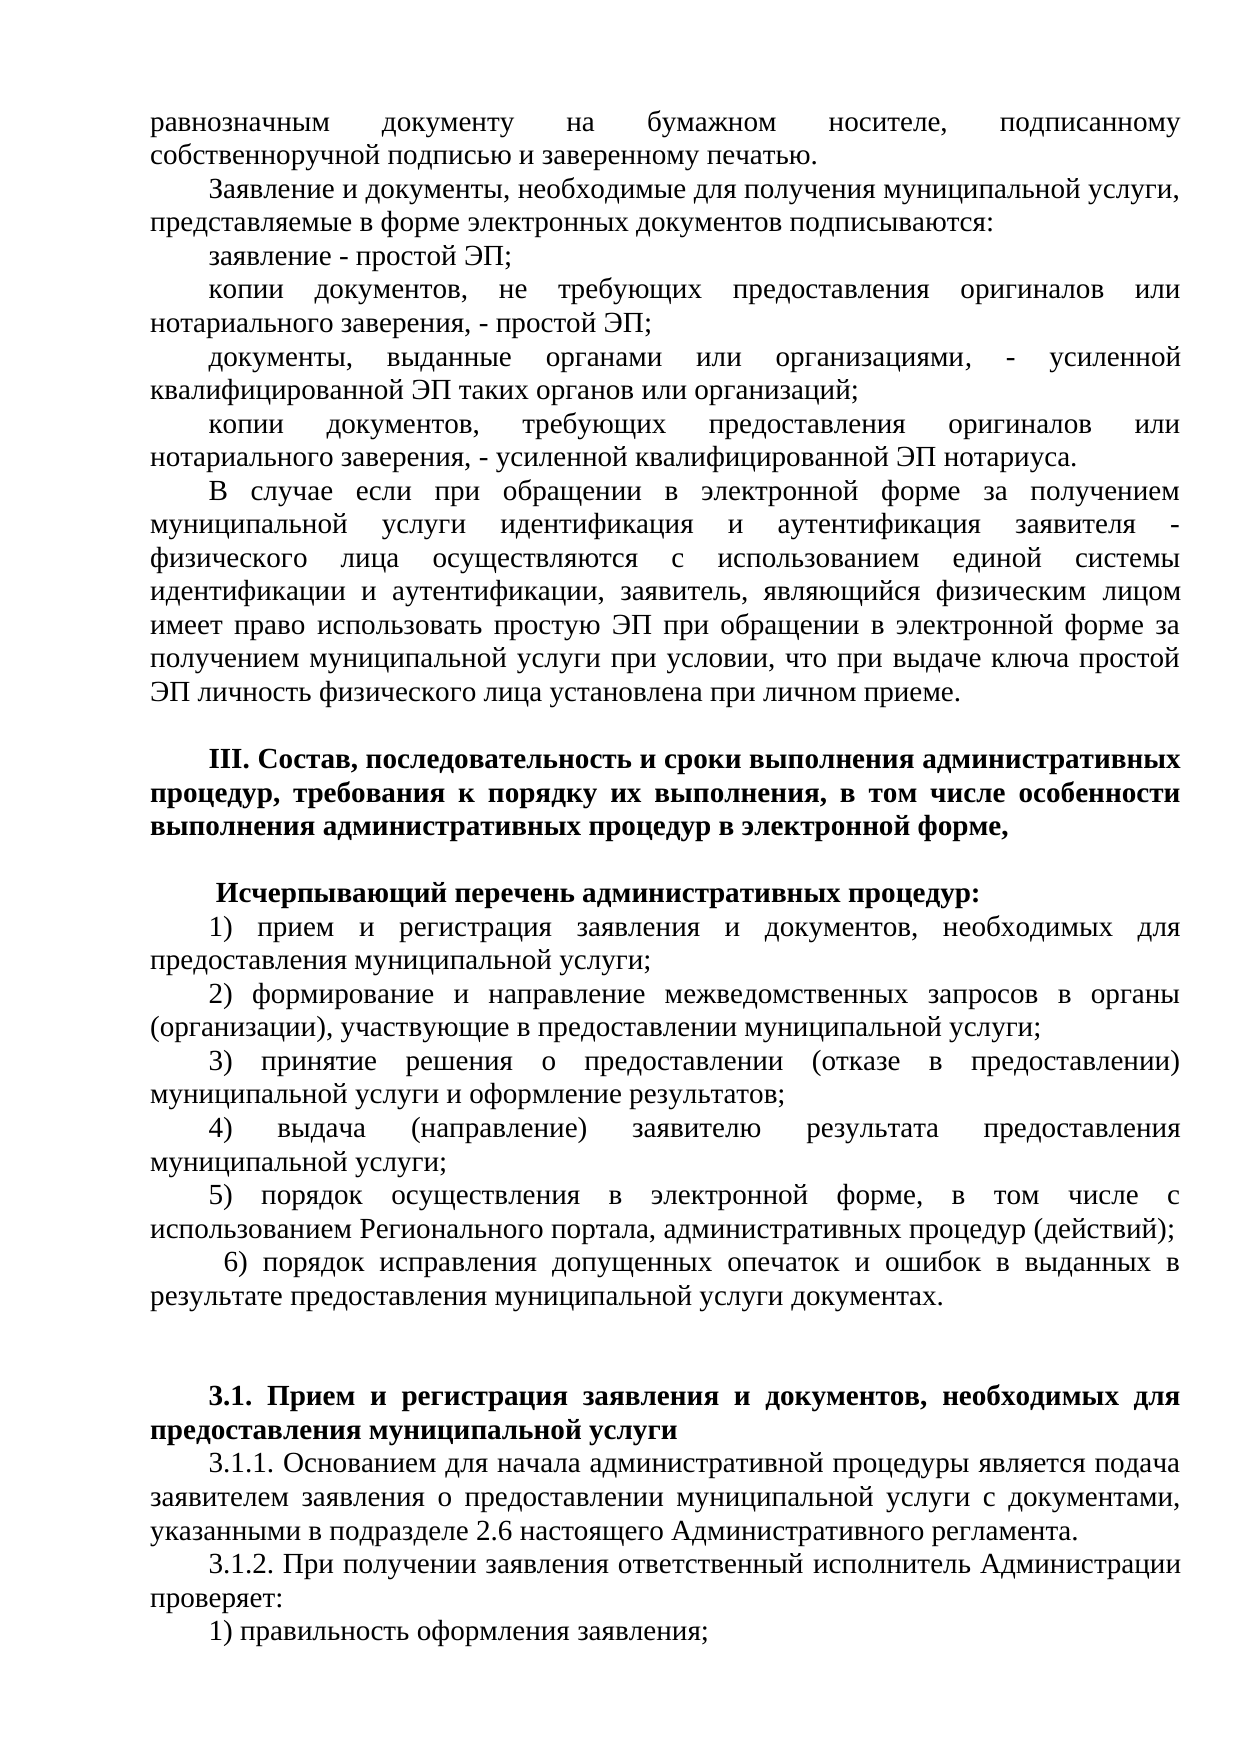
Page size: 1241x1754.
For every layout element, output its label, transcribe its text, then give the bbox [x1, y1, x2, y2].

text Исчерпывающий перечень административных процедур: [150, 875, 1181, 909]
text 2) формирование и направление межведомственных запросов в органы (организации), участвующие в предоставлении муниципальной услуги; [150, 976, 1181, 1043]
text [150, 104, 1181, 171]
text 3) принятие решения о предоставлении (отказе в предоставлении) муниципальной услуги и оформление результатов; [150, 1043, 1181, 1110]
text копии документов, требующих предоставления оригиналов или нотариального заверения, - усиленной квалифицированной ЭП нотариуса. [150, 406, 1181, 473]
text 3.1.2. При получении заявления ответственный исполнитель Администрации проверяет: [150, 1546, 1181, 1613]
text 1) прием и регистрация заявления и документов, необходимых для предоставления муниципальной услуги; [150, 909, 1181, 976]
text III. Состав, последовательность и сроки выполнения административных процедур, требования к порядку их выполнения, в том числе особенности выполнения административных процедур в электронной форме, [150, 741, 1181, 842]
text копии документов, не требующих предоставления оригиналов или нотариального заверения, - простой ЭП; [150, 272, 1181, 339]
text Заявление и документы, необходимые для получения муниципальной услуги, представляемые в форме электронных документов подписываются: [150, 171, 1181, 238]
text 3.1.1. Основанием для начала административной процедуры является подача заявителем заявления о предоставлении муниципальной услуги с документами, указанными в подразделе 2.6 настоящего Административного регламента. [150, 1446, 1181, 1546]
text заявление - простой ЭП; [150, 238, 1181, 272]
text 5) порядок осуществления в электронной форме, в том числе с использованием Регионального портала, административных процедур (действий); [150, 1177, 1181, 1244]
text 4) выдача (направление) заявителю результата предоставления муниципальной услуги; [150, 1110, 1181, 1177]
text 3.1. Прием и регистрация заявления и документов, необходимых для предоставления муниципальной услуги [150, 1378, 1181, 1446]
text В случае если при обращении в электронной форме за получением муниципальной услуги идентификация и аутентификация заявителя - физического лица осуществляются с использованием единой системы идентификации и аутентификации, заявитель, являющийся физическим лицом имеет право использовать простую ЭП при обращении в электронной форме за получением муниципальной услуги при условии, что при выдаче ключа простой ЭП личность физического лица установлена при личном приеме. [150, 473, 1181, 708]
text документы, выданные органами или организациями, - усиленной квалифицированной ЭП таких органов или организаций; [150, 339, 1181, 406]
text 1) правильность оформления заявления; [150, 1613, 1181, 1647]
text 6) порядок исправления допущенных опечаток и ошибок в выданных в результате предоставления муниципальной услуги документах. [150, 1244, 1181, 1311]
